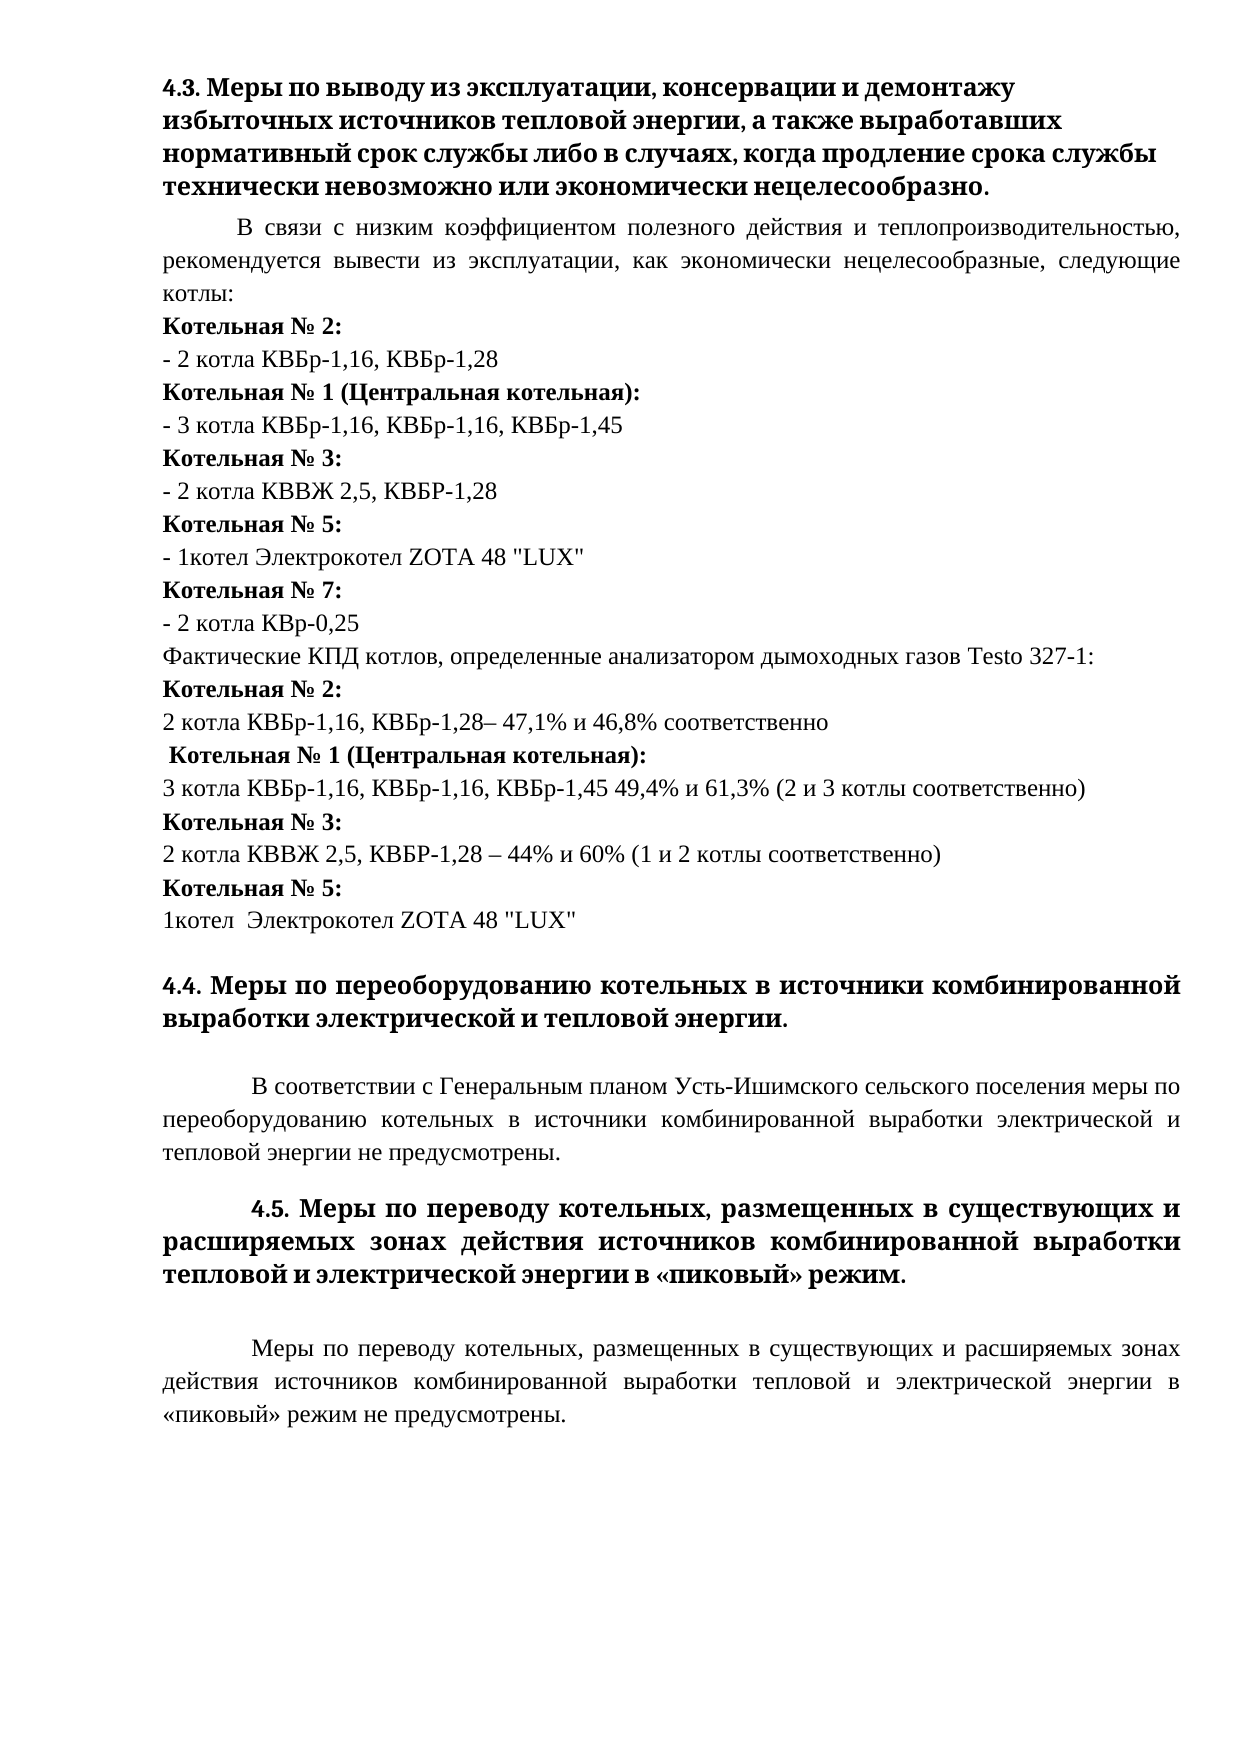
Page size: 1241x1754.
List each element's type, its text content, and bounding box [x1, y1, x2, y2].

text - 2 котла КВВЖ 2,5, КВБР-1,28 [162, 476, 1181, 505]
text Меры по переводу котельных, размещенных в существующих и расширяемых зонах действия источников комбинированной выработки тепловой и электрической энергии в «пиковый» режим не предусмотрены. [162, 1333, 1181, 1428]
text 4.5. Меры по переводу котельных, размещенных в существующих и расширяемых зонах действия источников комбинированной выработки тепловой и электрической энергии в «пиковый» режим. [162, 1195, 1181, 1289]
text Котельная № 1 (Центральная котельная): [162, 377, 1181, 406]
text 1котел Электрокотел ZOTA 48 "LUX" [162, 906, 1181, 934]
text 4.3. Меры по выводу из эксплуатации, консервации и демонтажу избыточных источников тепловой энергии, а также выработавших нормативный срок службы либо в случаях, когда продление срока службы технически невозможно или экономически нецелесообразно. [162, 74, 1181, 202]
text - 2 котла КВБр-1,16, КВБр-1,28 [162, 344, 1181, 373]
text Котельная № 2: [162, 674, 1181, 703]
text В соответствии с Генеральным планом Усть-Ишимского сельского поселения меры по переоборудованию котельных в источники комбинированной выработки электрической и тепловой энергии не предусмотрены. [162, 1071, 1181, 1166]
text - 3 котла КВБр-1,16, КВБр-1,16, КВБр-1,45 [162, 410, 1181, 439]
text Котельная № 5: [162, 873, 1181, 901]
text - 2 котла КВр-0,25 [162, 608, 1181, 637]
text - 1котел Электрокотел ZOTA 48 "LUX" [162, 542, 1181, 571]
text Котельная № 7: [162, 575, 1181, 604]
text Котельная № 1 (Центральная котельная): [162, 741, 1181, 769]
text Котельная № 5: [162, 509, 1181, 538]
text 4.4. Меры по переоборудованию котельных в источники комбинированной выработки электрической и тепловой энергии. [162, 972, 1181, 1033]
text 2 котла КВВЖ 2,5, КВБР-1,28 – 44% и 60% (1 и 2 котлы соответственно) [162, 839, 1181, 868]
text 3 котла КВБр-1,16, КВБр-1,16, КВБр-1,45 49,4% и 61,3% (2 и 3 котлы соответственно) [162, 773, 1181, 802]
text В связи с низким коэффициентом полезного действия и теплопроизводительностью, рекомендуется вывести из эксплуатации, как экономически нецелесообразные, следующие котлы: [162, 212, 1181, 307]
text Фактические КПД котлов, определенные анализатором дымоходных газов Testo 327-1: [162, 641, 1181, 670]
text 2 котла КВБр-1,16, КВБр-1,28– 47,1% и 46,8% соответственно [162, 707, 1181, 736]
text Котельная № 2: [162, 311, 1181, 340]
text Котельная № 3: [162, 443, 1181, 472]
text Котельная № 3: [162, 807, 1181, 835]
